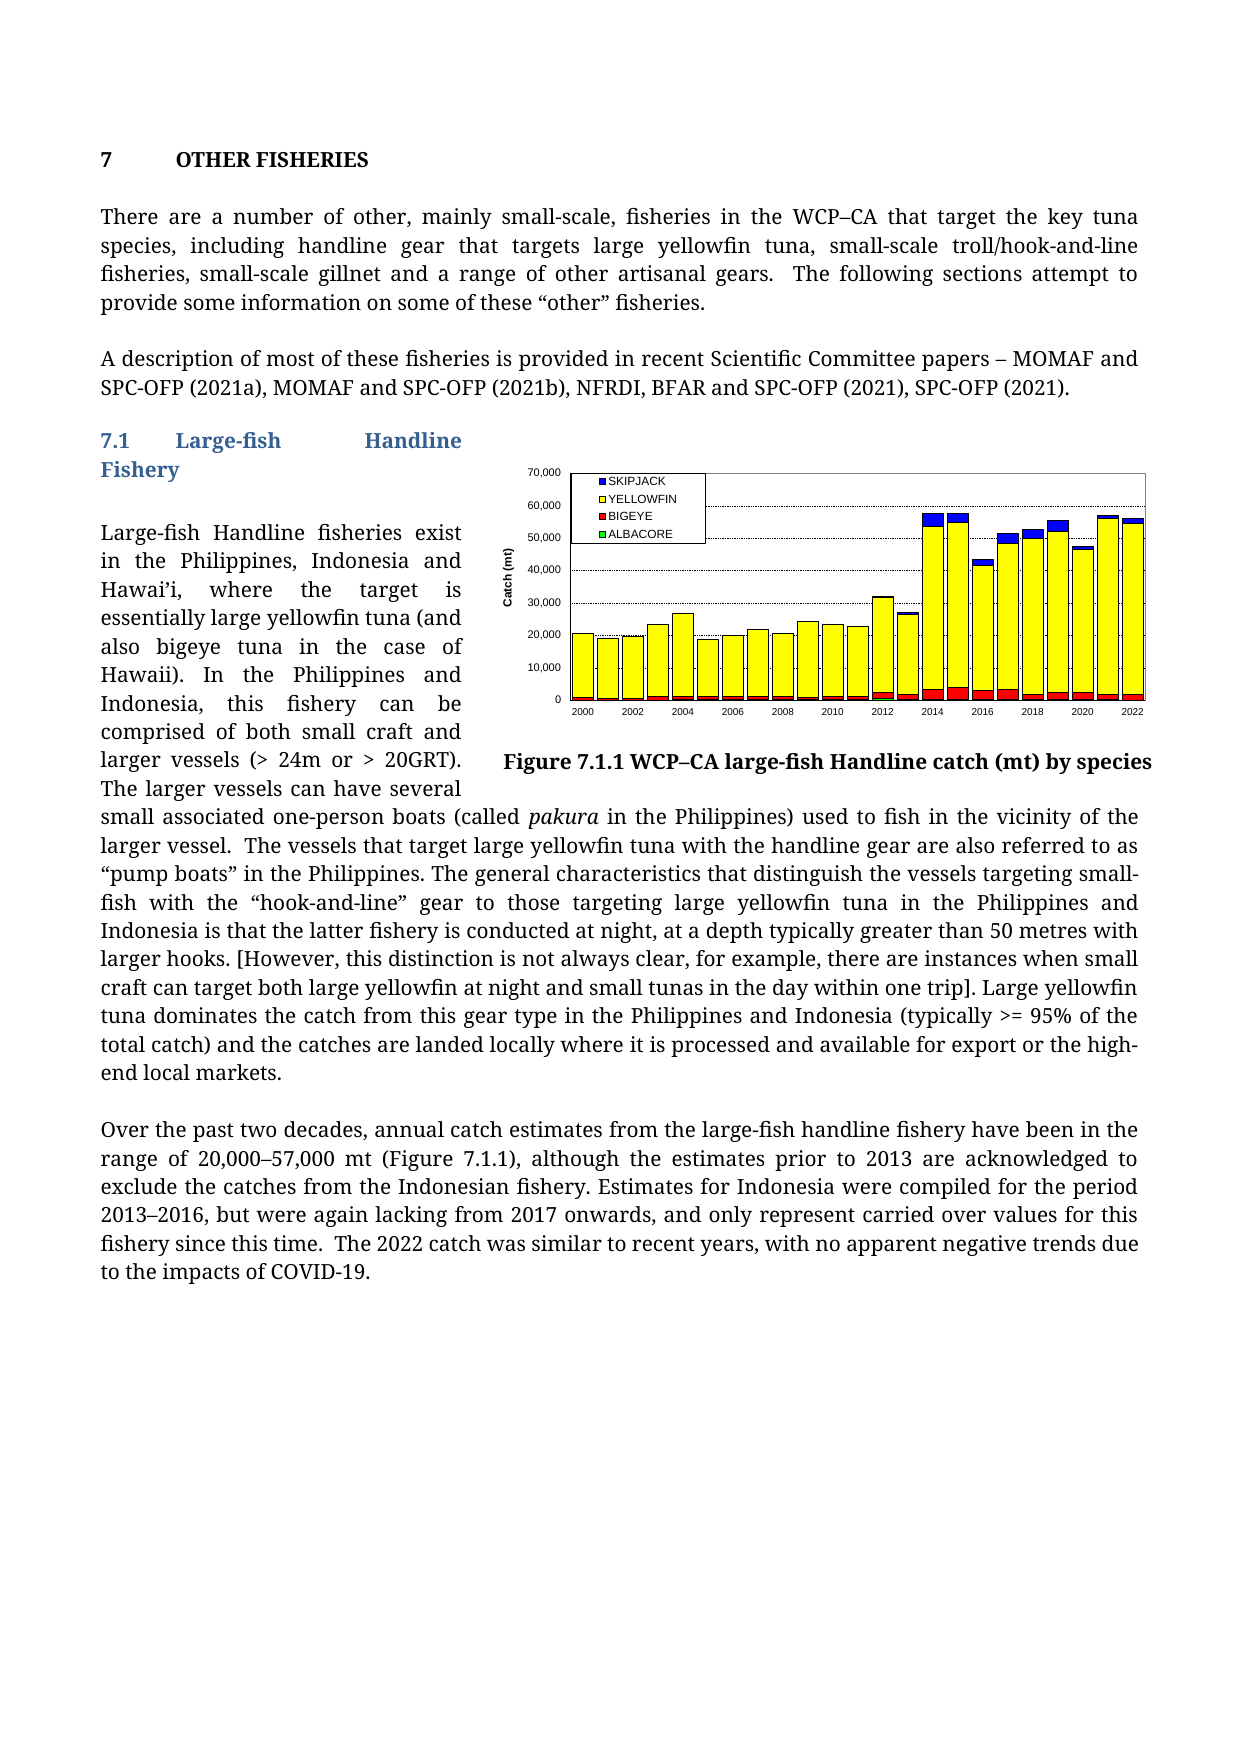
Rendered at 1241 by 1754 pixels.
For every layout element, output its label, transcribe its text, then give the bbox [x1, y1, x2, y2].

subtitle 7.1 Large-fish Handline Fishery [100, 426, 1140, 483]
text There are a number of other, mainly small-scale, fisheries in the WCP–CA that target the key tuna species, including handline gear that targets large yellowfin tuna, small-scale troll/hook-and-line fisheries, small-scale gillnet and a range of other artisanal gears. The following sections attempt to provide some information on some of these “other” fisheries. [100, 202, 1140, 316]
text Large-fish Handline fisheries exist in the Philippines, Indonesia and Hawai’i, where the target is essentially large yellowfin tuna (and also bigeye tuna in the case of Hawaii). In the Philippines and Indonesia, this fishery can be comprised of both small craft and larger vessels (> 24m or > 20GRT). The larger vessels can have several small associated one-person boats (called pakura in the Philippines) used to fish in the vicinity of the larger vessel. The vessels that target large yellowfin tuna with the handline gear are also referred to as “pump boats” in the Philippines. The general characteristics that distinguish the vessels targeting small-fish with the “hook-and-line” gear to those targeting large yellowfin tuna in the Philippines and Indonesia is that the latter fishery is conducted at night, at a depth typically greater than 50 metres with larger hooks. [However, this distinction is not always clear, for example, there are instances when small craft can target both large yellowfin at night and small tunas in the day within one trip]. Large yellowfin tuna dominates the catch from this gear type in the Philippines and Indonesia (typically >= 95% of the total catch) and the catches are landed locally where it is processed and available for export or the high-end local markets. [100, 518, 1140, 1087]
text A description of most of these fisheries is provided in recent Scientific Committee papers – MOMAF and SPC-OFP (2021a), MOMAF and SPC-OFP (2021b), NFRDI, BFAR and SPC-OFP (2021), SPC-OFP (2021). [100, 344, 1140, 401]
subtitle 7 OTHER FISHERIES [100, 146, 1140, 174]
text Over the past two decades, annual catch estimates from the large-fish handline fishery have been in the range of 20,000–57,000 mt (Figure 7.1.1), although the estimates prior to 2013 are acknowledged to exclude the catches from the Indonesian fishery. Estimates for Indonesia were compiled for the period 2013–2016, but were again lacking from 2017 onwards, and only represent carried over values for this fishery since this time. The 2022 catch was similar to recent years, with no apparent negative trends due to the impacts of COVID-19. [100, 1115, 1140, 1286]
